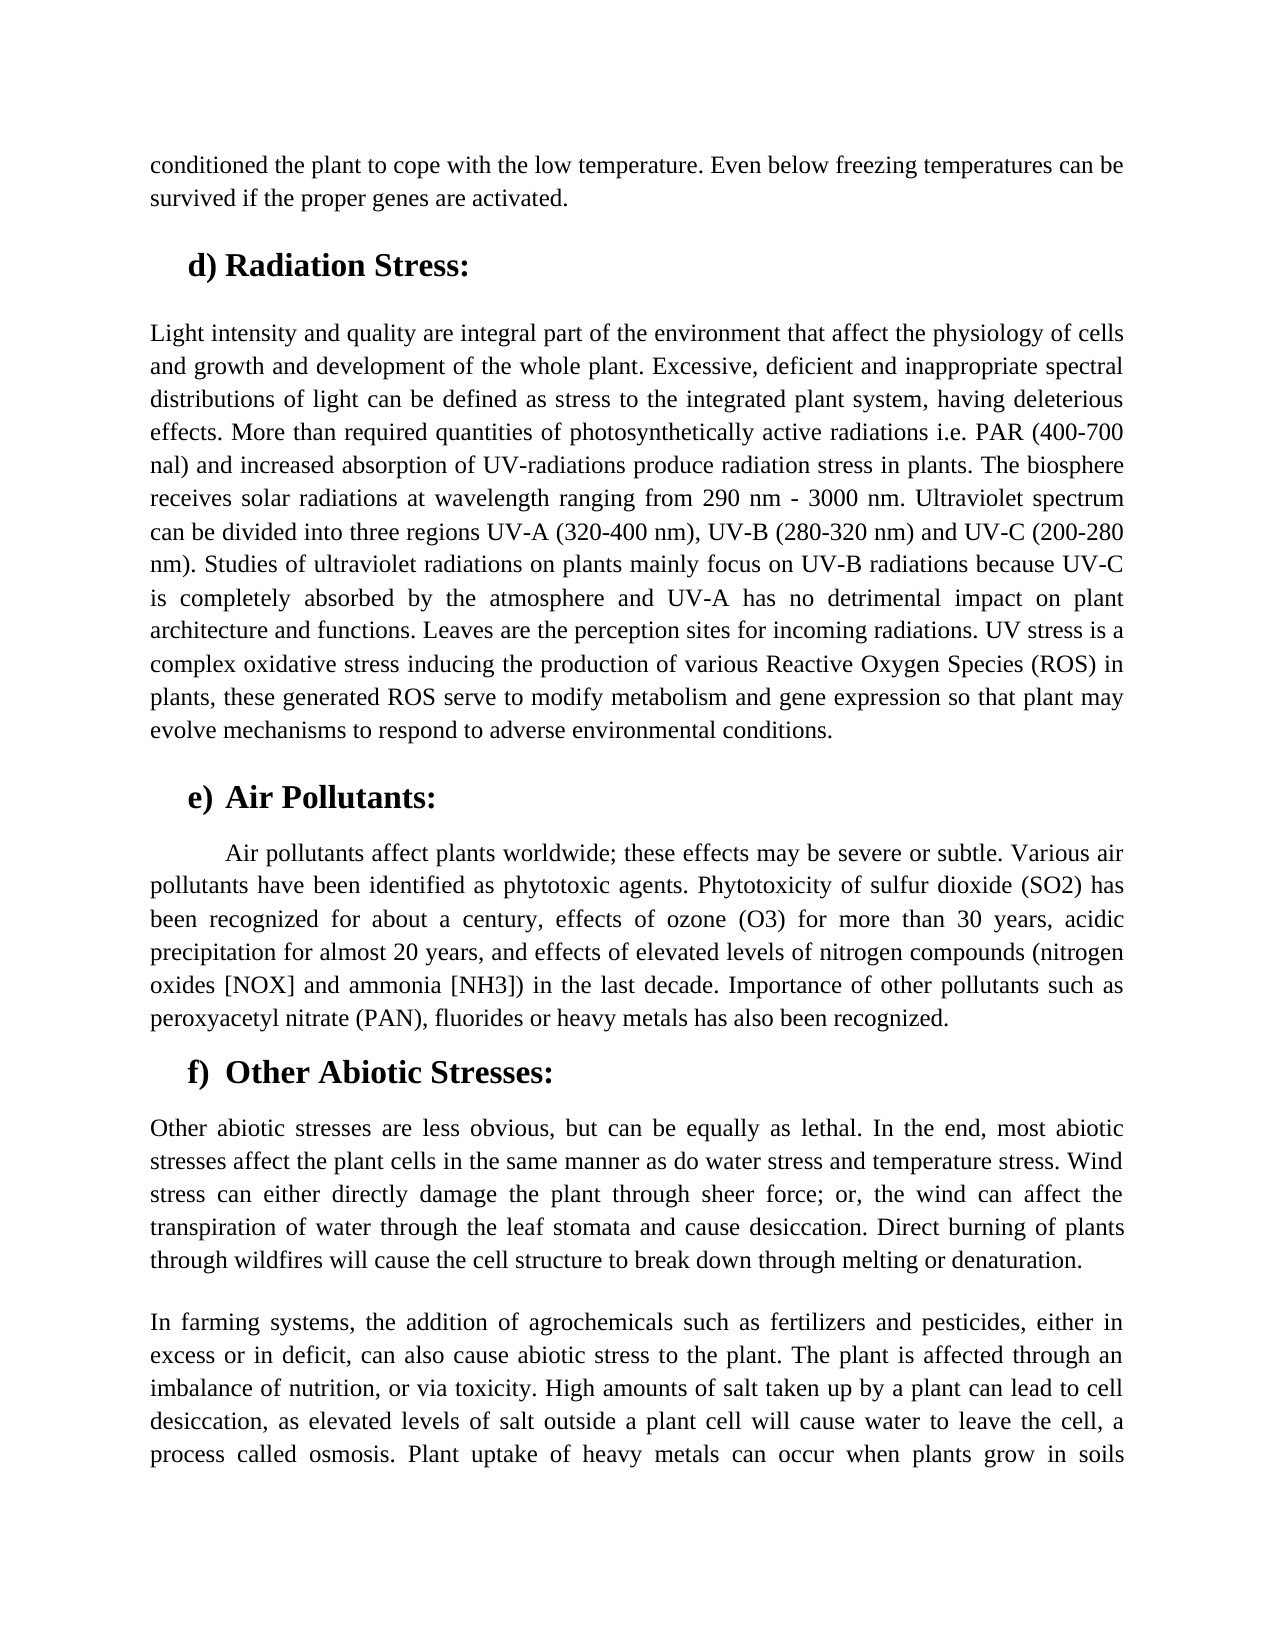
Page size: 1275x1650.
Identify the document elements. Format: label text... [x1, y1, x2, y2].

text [150, 1307, 1125, 1468]
text Light intensity and quality are integral part of the environment that affect the physiology of cells and growth and development of the whole plant. Excessive, deficient and inappropriate spectral distributions of light can be defined as stress to the integrated plant system, having deleterious effects. More than required quantities of photosynthetically active radiations i.e. PAR (400-700 nal) and increased absorption of UV-radiations produce radiation stress in plants. The biosphere receives solar radiations at wavelength ranging from 290 nm - 3000 nm. Ultraviolet spectrum can be divided into three regions UV-A (320-400 nm), UV-B (280-320 nm) and UV-C (200-280 nm). Studies of ultraviolet radiations on plants mainly focus on UV-B radiations because UV-C is completely absorbed by the atmosphere and UV-A has no detrimental impact on plant architecture and functions. Leaves are the perception sites for incoming radiations. UV stress is a complex oxidative stress inducing the production of various Reactive Oxygen Species (ROS) in plants, these generated ROS serve to modify metabolism and gene expression so that plant may evolve mechanisms to respond to adverse environmental conditions. [150, 318, 1125, 743]
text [150, 150, 1125, 212]
list Radiation Stress: [187, 245, 1125, 283]
list Other Abiotic Stresses: [187, 1052, 1125, 1091]
list Air Pollutants: [187, 777, 1125, 815]
text Other abiotic stresses are less obvious, but can be equally as lethal. In the end, most abiotic stresses affect the plant cells in the same manner as do water stress and temperature stress. Wind stress can either directly damage the plant through sheer force; or, the wind can affect the transpiration of water through the leaf stomata and cause desiccation. Direct burning of plants through wildfires will cause the cell structure to break down through melting or denaturation. [150, 1113, 1125, 1274]
text Air pollutants affect plants worldwide; these effects may be severe or subtle. Various air pollutants have been identified as phytotoxic agents. Phytotoxicity of sulfur dioxide (SO2) has been recognized for about a century, effects of ozone (O3) for more than 30 years, acidic precipitation for almost 20 years, and effects of elevated levels of nitrogen compounds (nitrogen oxides [NOX] and ammonia [NH3]) in the last decade. Importance of other pollutants such as peroxyacetyl nitrate (PAN), fluorides or heavy metals has also been recognized. [150, 838, 1125, 1031]
